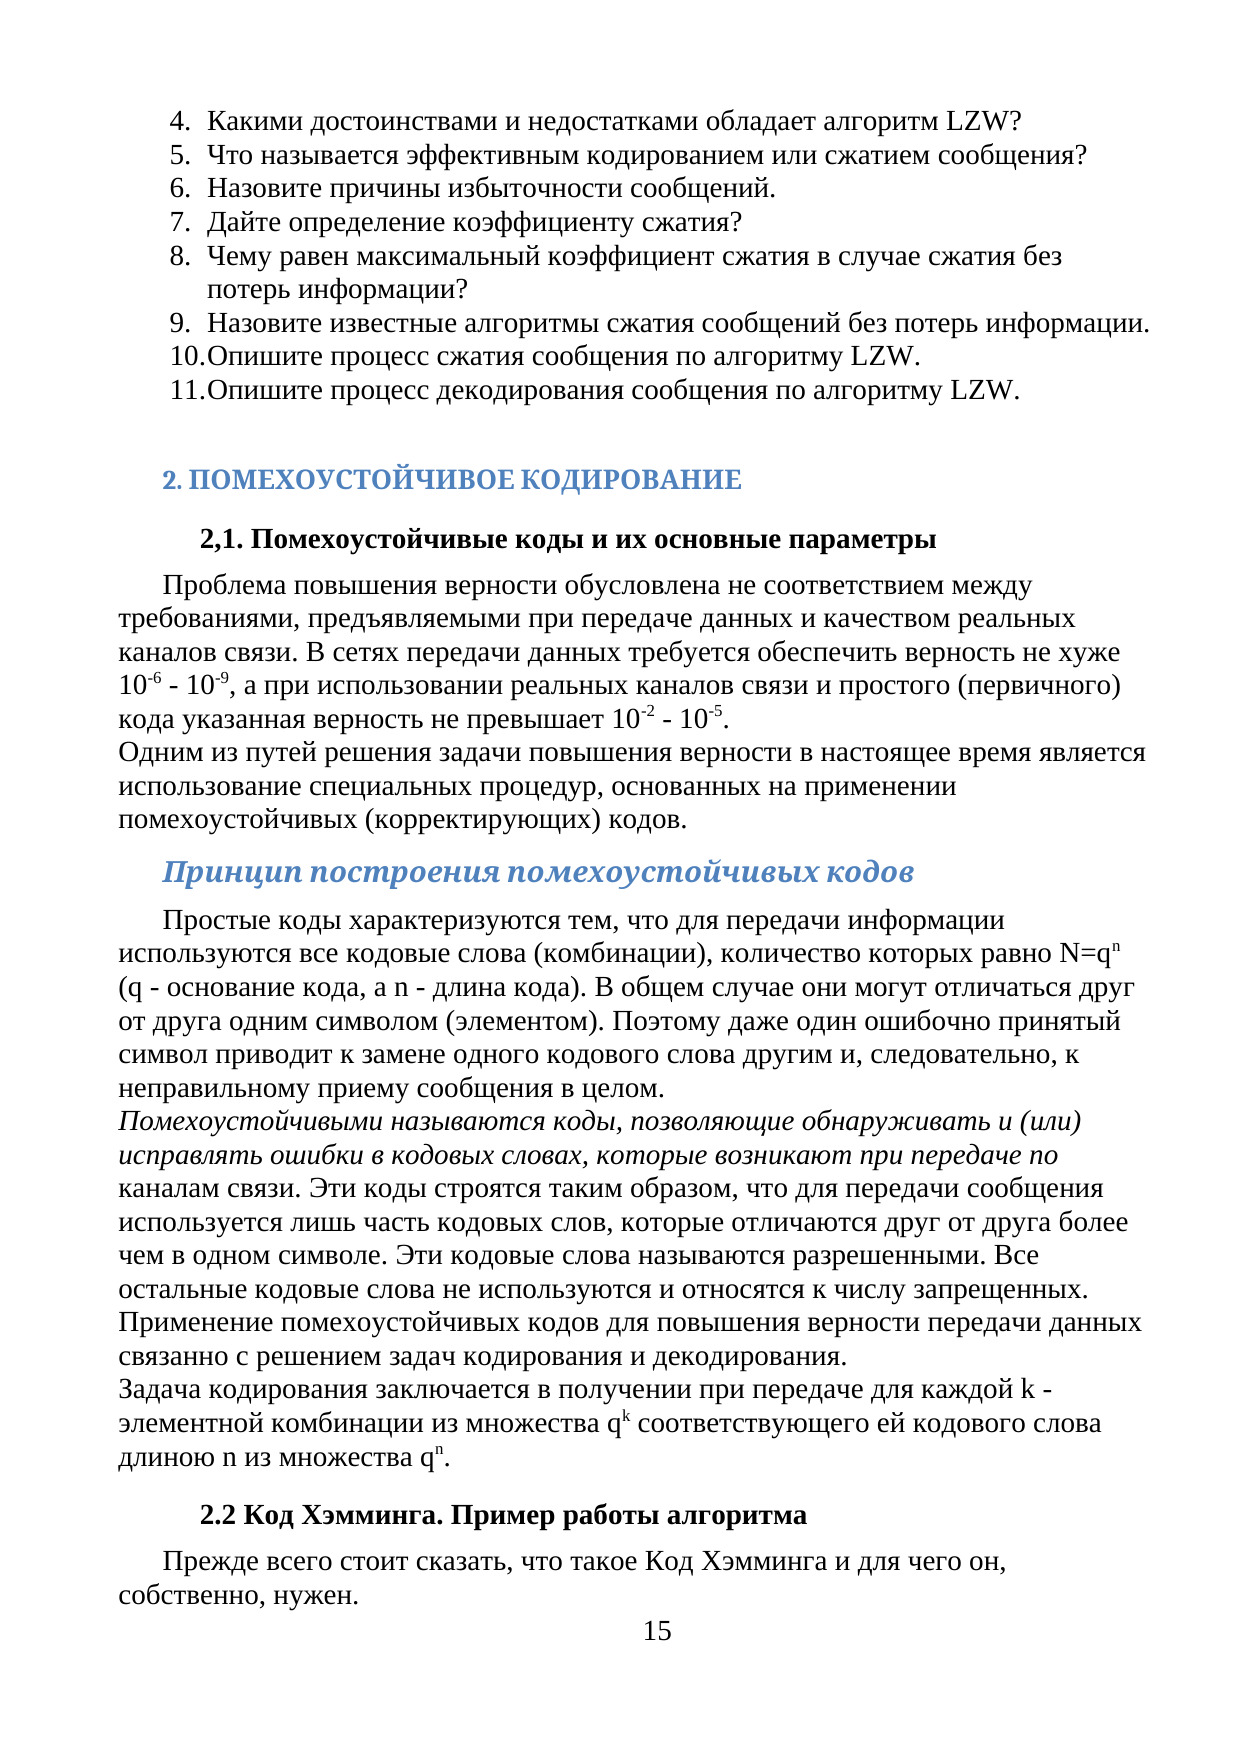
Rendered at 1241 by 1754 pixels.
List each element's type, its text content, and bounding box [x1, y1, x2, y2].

list Опишите процесс сжатия сообщения по алгоритму LZW. [169, 338, 1152, 372]
subtitle 2,1. Помехоустойчивые коды и их основные параметры [155, 521, 1152, 554]
list Что называется эффективным кодированием или сжатием сообщения? [169, 137, 1152, 171]
subtitle 2.2 Код Хэмминга. Пример работы алгоритма [155, 1497, 1152, 1531]
list Назовите причины избыточности сообщений. [169, 171, 1152, 204]
text Проблема повышения верности обусловлена не соответствием между требованиями, предъявляемыми при передаче данных и качеством реальных каналов связи. В сетях передачи данных требуется обеспечить верность не хуже 10-6 - 10-9, а при использовании реальных каналов связи и простого (первичного) кода указанная верность не превышает 10-2 - 10-5. Одним из путей решения задачи повышения верности в настоящее время является использование специальных процедур, основанных на применении помехоустойчивых (корректирующих) кодов. [118, 567, 1152, 835]
list Опишите процесс декодирования сообщения по алгоритму LZW. [169, 372, 1152, 405]
subtitle 2. ПОМЕХОУСТОЙЧИВОЕ КОДИРОВАНИЕ [118, 465, 1152, 496]
list Какими достоинствами и недостатками обладает алгоритм LZW? [169, 103, 1152, 137]
list Назовите известные алгоритмы сжатия сообщений без потерь информации. [169, 305, 1152, 338]
list Чему равен максимальный коэффициент сжатия в случае сжатия без потерь информации? [169, 238, 1152, 305]
text Простые коды характеризуются тем, что для передачи информации используются все кодовые слова (комбинации), количество которых равно N=qn (q - основание кода, а n - длина кода). В общем случае они могут отличаться друг от друга одним символом (элементом). Поэтому даже один ошибочно принятый символ приводит к замене одного кодового слова другим и, следовательно, к неправильному приему сообщения в целом. Помехоустойчивыми называются коды, позволяющие обнаруживать и (или) исправлять ошибки в кодовых словах, которые возникают при передаче по каналам связи. Эти коды строятся таким образом, что для передачи сообщения используется лишь часть кодовых слов, которые отличаются друг от друга более чем в одном символе. Эти кодовые слова называются разрешенными. Все остальные кодовые слова не используются и относятся к числу запрещенных. Применение помехоустойчивых кодов для повышения верности передачи данных связанно с решением задач кодирования и декодирования. Задача кодирования заключается в получении при передаче для каждой k - элементной комбинации из множества qk соответствующего ей кодового слова длиною n из множества qn. [118, 902, 1152, 1472]
list Дайте определение коэффициенту сжатия? [169, 204, 1152, 238]
subtitle Принцип построения помехоустойчивых кодов [118, 856, 1152, 889]
text Прежде всего стоит сказать, что такое Код Хэмминга и для чего он, собственно, нужен. [118, 1543, 1152, 1610]
